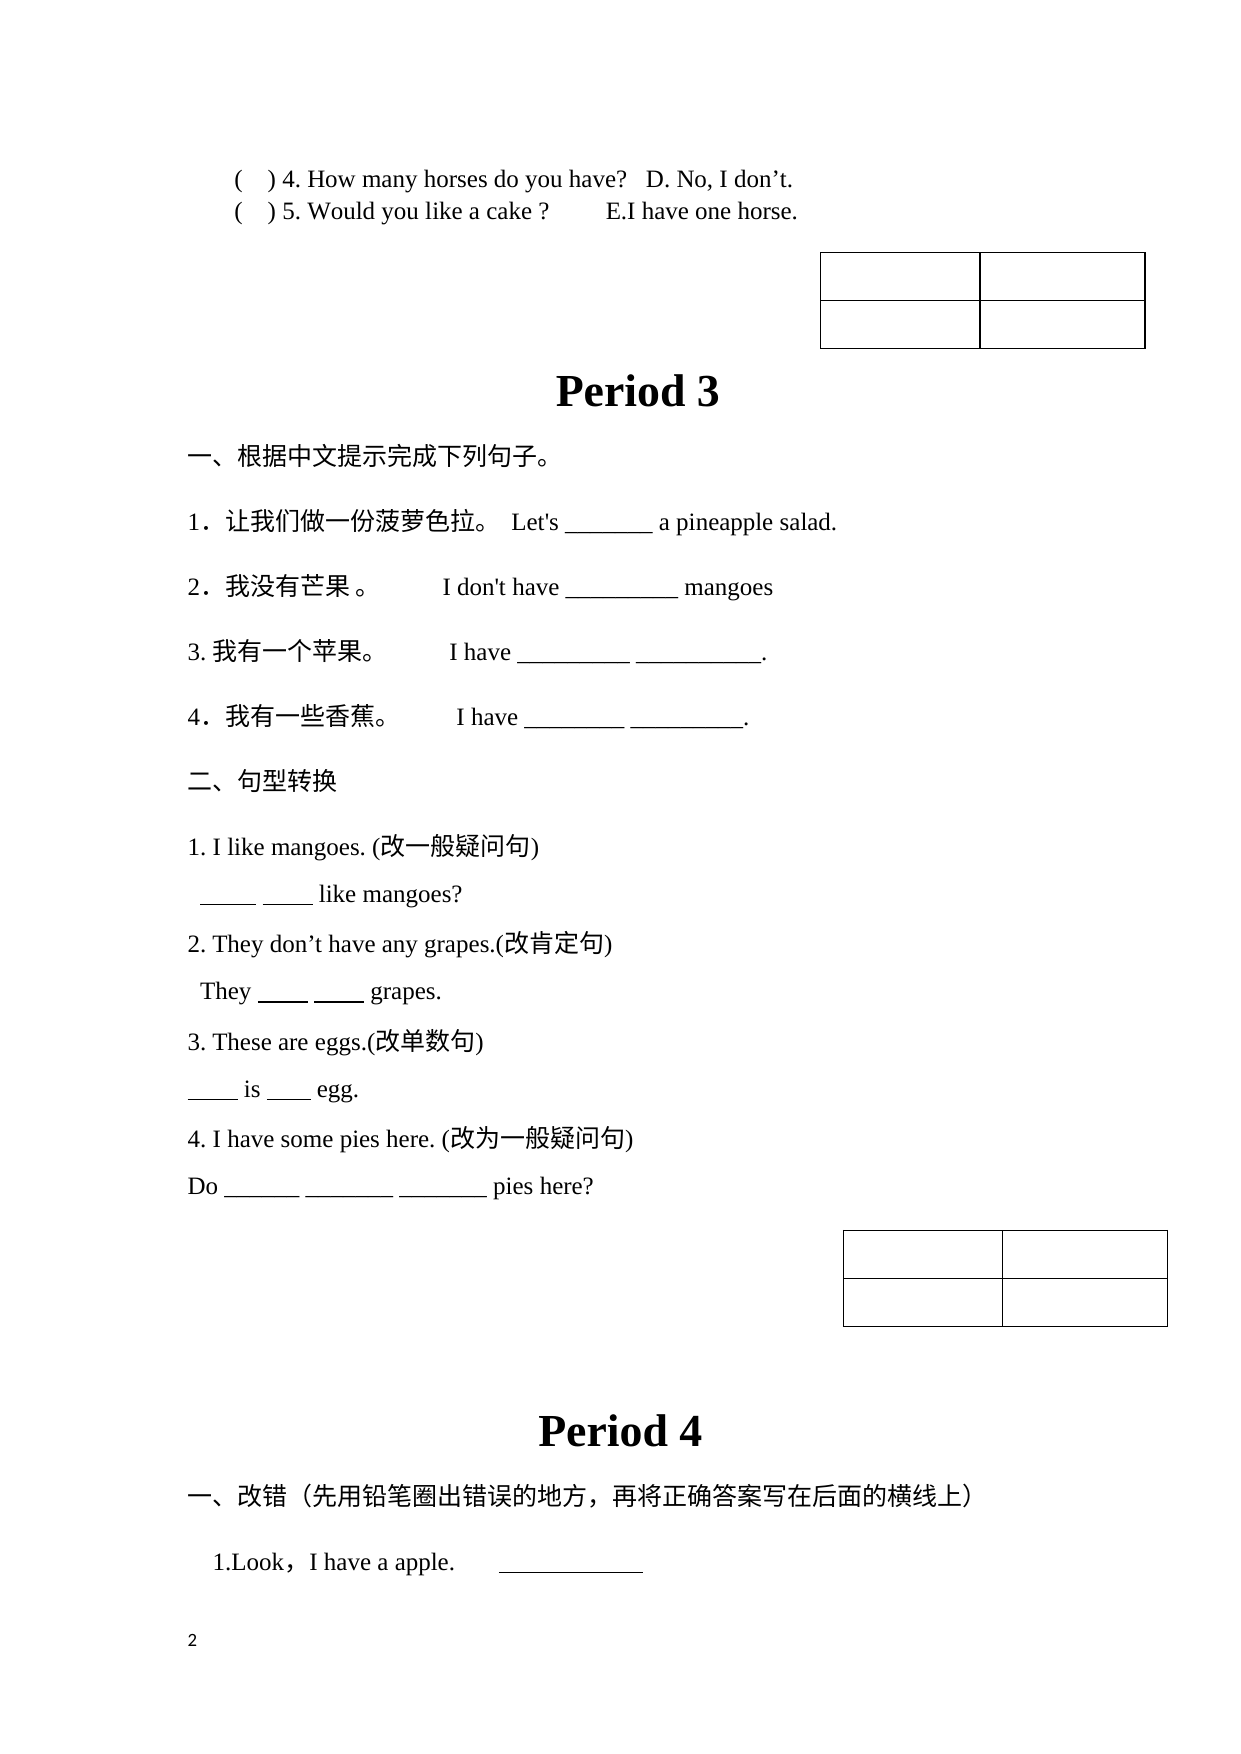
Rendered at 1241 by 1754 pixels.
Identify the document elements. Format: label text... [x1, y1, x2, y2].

table_header [1003, 1231, 1167, 1278]
text 1. I like mangoes. (改一般疑问句) [187, 812, 1053, 877]
text like mangoes? [187, 877, 1053, 909]
table_header [821, 253, 979, 300]
text ( ) 4. How many horses do you have? D. No, I don’t. [84, 162, 1177, 194]
table_cell [821, 301, 979, 348]
text 1．让我们做一份菠萝色拉。 Let's _______ a pineapple salad. [187, 487, 1053, 552]
text Period 4 [187, 1397, 1053, 1462]
text Do ______ _______ _______ pies here? [187, 1169, 1177, 1202]
text 一、改错（先用铅笔圈出错误的地方，再将正确答案写在后面的横线上） [187, 1462, 1053, 1527]
table_header [844, 1231, 1002, 1278]
text is egg. [187, 1072, 1177, 1104]
table_cell [981, 301, 1144, 348]
text 2．我没有芒果 。 I don't have _________ mangoes [187, 552, 1053, 617]
text 3. 我有一个苹果。 I have _________ __________. [187, 617, 1053, 682]
list They grapes. [187, 974, 1053, 1007]
text Period 3 [187, 357, 1053, 422]
table_header [981, 253, 1144, 300]
list 2. They don’t have any grapes.(改肯定句) [187, 909, 1053, 974]
table_cell [844, 1279, 1002, 1326]
text 1.Look，I have a apple. [187, 1527, 1218, 1592]
text 4．我有一些香蕉。 I have ________ _________. [187, 682, 1053, 747]
text 二、句型转换 [187, 747, 1053, 812]
table_cell [1003, 1279, 1167, 1326]
text ( ) 5. Would you like a cake ? E.I have one horse. [84, 194, 1177, 227]
list 3. These are eggs.(改单数句) [187, 1007, 1053, 1072]
list 4. I have some pies here. (改为一般疑问句) [187, 1104, 1053, 1169]
text 一、根据中文提示完成下列句子。 [187, 422, 1053, 487]
